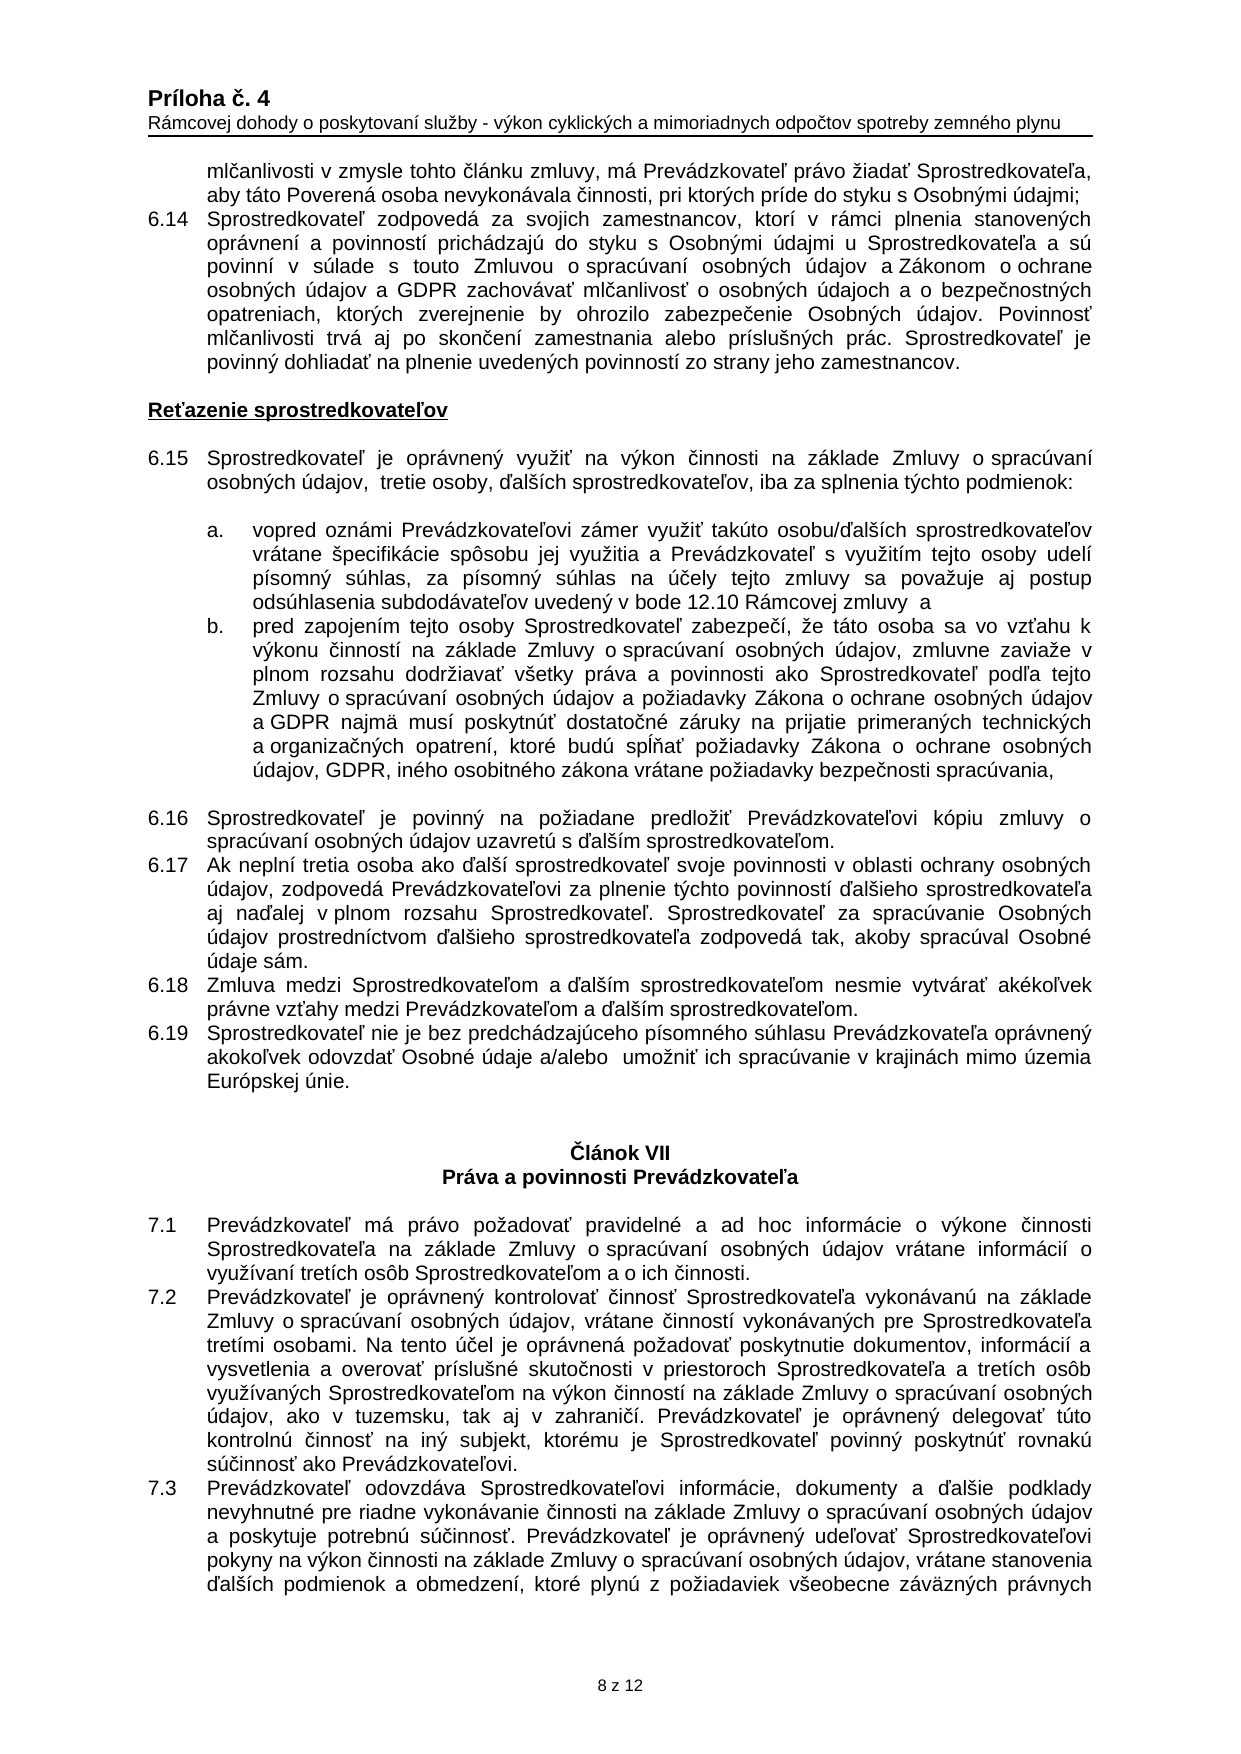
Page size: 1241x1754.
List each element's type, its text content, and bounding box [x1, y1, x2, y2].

list Ak neplní tretia osoba ako ďalší sprostredkovateľ svoje povinnosti v oblasti ochrany osobných údajov, zodpovedá Prevádzkovateľovi za plnenie týchto povinností ďalšieho sprostredkovateľa aj naďalej v plnom rozsahu Sprostredkovateľ. Sprostredkovateľ za spracúvanie Osobných údajov prostredníctvom ďalšieho sprostredkovateľa zodpovedá tak, akoby spracúval Osobné údaje sám. [148, 853, 1093, 973]
list Sprostredkovateľ je povinný na požiadane predložiť Prevádzkovateľovi kópiu zmluvy o spracúvaní osobných údajov uzavretú s ďalším sprostredkovateľom. [148, 805, 1093, 853]
list Sprostredkovateľ je oprávnený využiť na výkon činnosti na základe Zmluvy o spracúvaní osobných údajov, tretie osoby, ďalších sprostredkovateľov, iba za splnenia týchto podmienok: [148, 446, 1093, 494]
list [148, 158, 1093, 206]
list Sprostredkovateľ zodpovedá za svojich zamestnancov, ktorí v rámci plnenia stanovených oprávnení a povinností prichádzajú do styku s Osobnými údajmi u Sprostredkovateľa a sú povinní v súlade s touto Zmluvou o spracúvaní osobných údajov a Zákonom o ochrane osobných údajov a GDPR zachovávať mlčanlivosť o osobných údajoch a o bezpečnostných opatreniach, ktorých zverejnenie by ohrozilo zabezpečenie Osobných údajov. Povinnosť mlčanlivosti trvá aj po skončení zamestnania alebo príslušných prác. Sprostredkovateľ je povinný dohliadať na plnenie uvedených povinností zo strany jeho zamestnancov. [148, 206, 1093, 374]
text Článok VII [148, 1141, 1093, 1165]
list Zmluva medzi Sprostredkovateľom a ďalším sprostredkovateľom nesmie vytvárať akékoľvek právne vzťahy medzi Prevádzkovateľom a ďalším sprostredkovateľom. [148, 973, 1093, 1021]
list Prevádzkovateľ má právo požadovať pravidelné a ad hoc informácie o výkone činnosti Sprostredkovateľa na základe Zmluvy o spracúvaní osobných údajov vrátane informácií o využívaní tretích osôb Sprostredkovateľom a o ich činnosti. [148, 1213, 1093, 1284]
text Práva a povinnosti Prevádzkovateľa [148, 1165, 1093, 1189]
text Reťazenie sprostredkovateľov [148, 398, 1093, 422]
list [148, 1476, 1093, 1596]
list Sprostredkovateľ nie je bez predchádzajúceho písomného súhlasu Prevádzkovateľa oprávnený akokoľvek odovzdať Osobné údaje a/alebo umožniť ich spracúvanie v krajinách mimo územia Európskej únie. [148, 1021, 1093, 1093]
list pred zapojením tejto osoby Sprostredkovateľ zabezpečí, že táto osoba sa vo vzťahu k výkonu činností na základe Zmluvy o spracúvaní osobných údajov, zmluvne zaviaže v plnom rozsahu dodržiavať všetky práva a povinnosti ako Sprostredkovateľ podľa tejto Zmluvy o spracúvaní osobných údajov a požiadavky Zákona o ochrane osobných údajov a GDPR najmä musí poskytnúť dostatočné záruky na prijatie primeraných technických a organizačných opatrení, ktoré budú spĺňať požiadavky Zákona o ochrane osobných údajov, GDPR, iného osobitného zákona vrátane požiadavky bezpečnosti spracúvania, [207, 614, 1093, 781]
list Prevádzkovateľ je oprávnený kontrolovať činnosť Sprostredkovateľa vykonávanú na základe Zmluvy o spracúvaní osobných údajov, vrátane činností vykonávaných pre Sprostredkovateľa tretími osobami. Na tento účel je oprávnená požadovať poskytnutie dokumentov, informácií a vysvetlenia a overovať príslušné skutočnosti v priestoroch Sprostredkovateľa a tretích osôb využívaných Sprostredkovateľom na výkon činností na základe Zmluvy o spracúvaní osobných údajov, ako v tuzemsku, tak aj v zahraničí. Prevádzkovateľ je oprávnený delegovať túto kontrolnú činnosť na iný subjekt, ktorému je Sprostredkovateľ povinný poskytnúť rovnakú súčinnosť ako Prevádzkovateľovi. [148, 1284, 1093, 1476]
list vopred oznámi Prevádzkovateľovi zámer využiť takúto osobu/ďalších sprostredkovateľov vrátane špecifikácie spôsobu jej využitia a Prevádzkovateľ s využitím tejto osoby udelí písomný súhlas, za písomný súhlas na účely tejto zmluvy sa považuje aj postup odsúhlasenia subdodávateľov uvedený v bode 12.10 Rámcovej zmluvy a [207, 518, 1093, 614]
